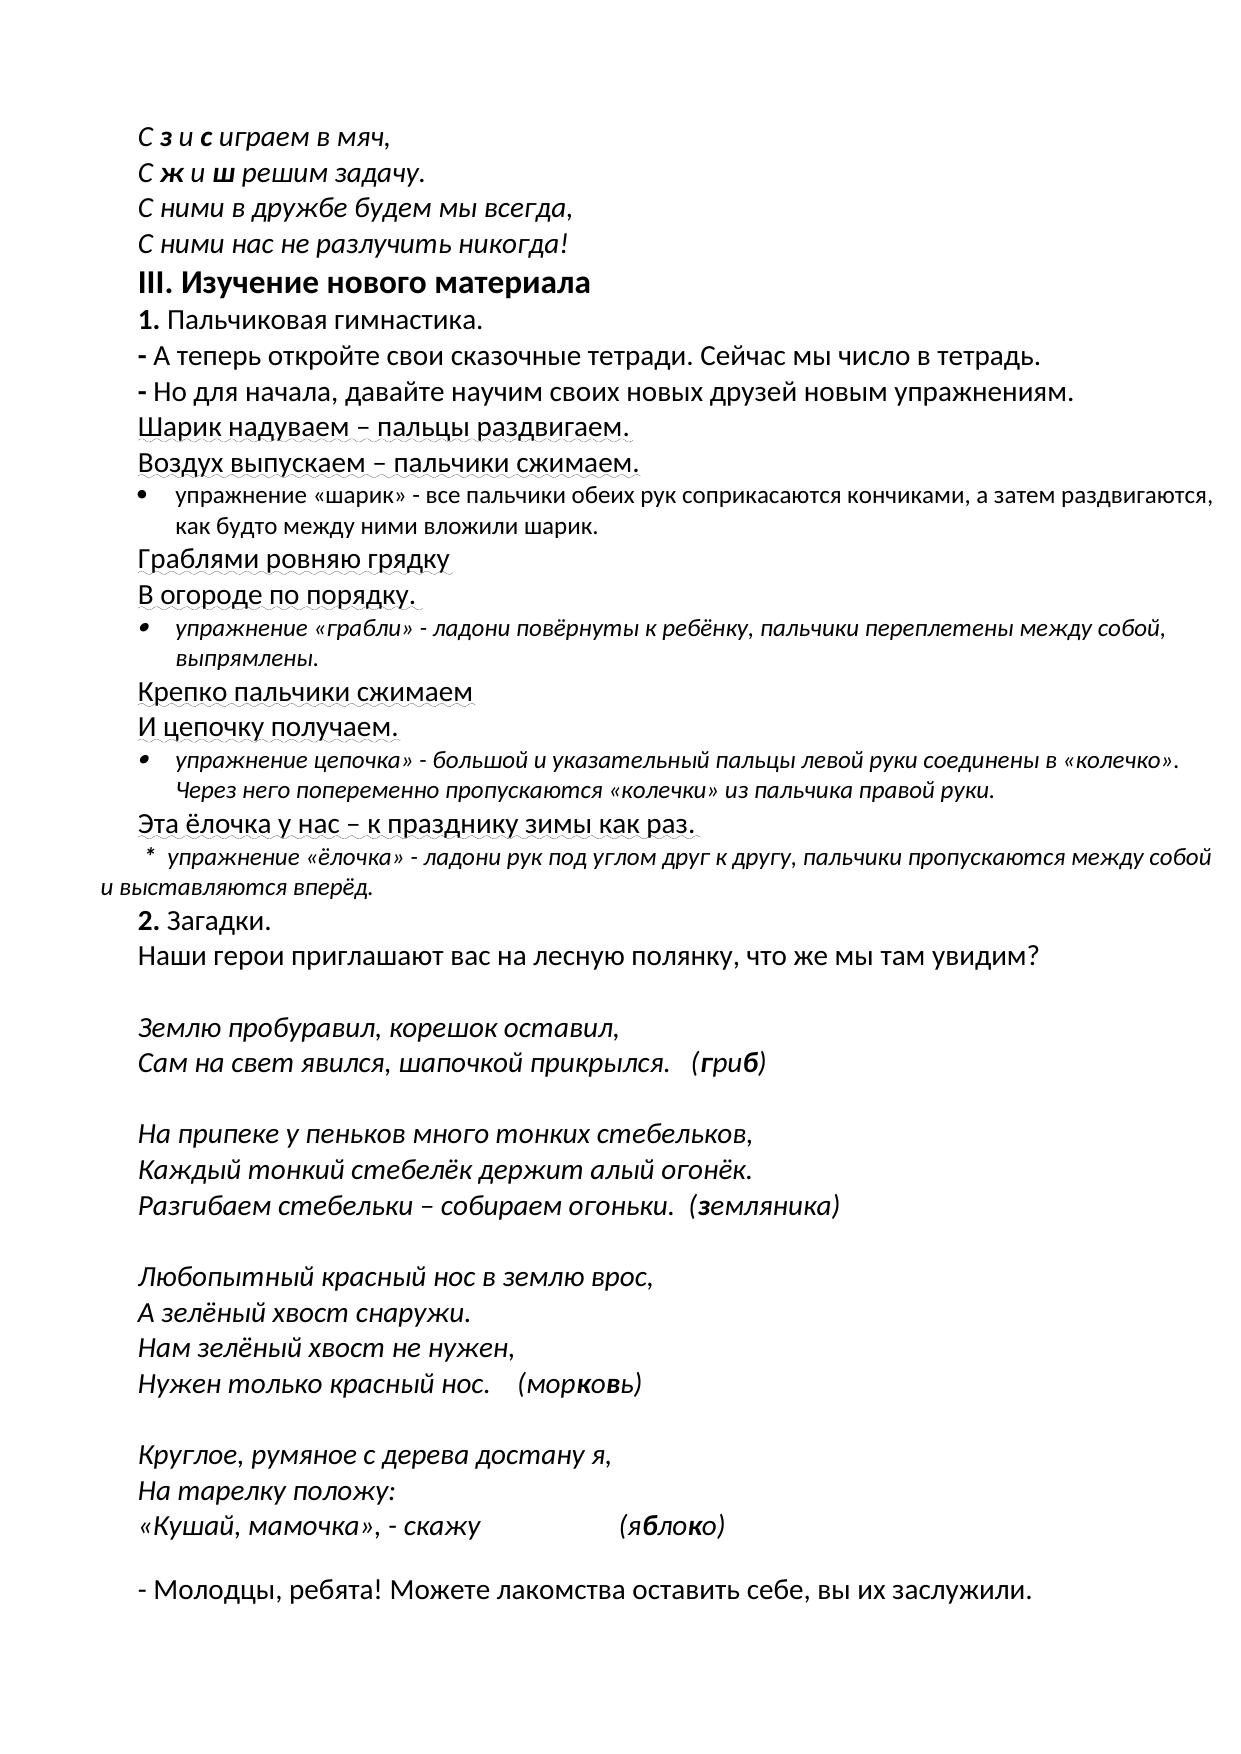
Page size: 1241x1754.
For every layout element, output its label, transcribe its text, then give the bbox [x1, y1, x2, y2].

text - Но для начала, давайте научим своих новых друзей новым упражнениям. [100, 373, 1228, 408]
text Воздух выпускаем – пальчики сжимаем. [100, 444, 1228, 479]
text * упражнение «ёлочка» - ладони рук под углом друг к другу, пальчики пропускаются между собой и выставляются вперёд. [100, 841, 1228, 902]
text А зелёный хвост снаружи. [100, 1294, 1228, 1329]
text Круглое, румяное с дерева достану я, [100, 1436, 1228, 1472]
text На припеке у пеньков много тонких стебельков, [100, 1116, 1228, 1151]
text Крепко пальчики сжимаем [100, 673, 1228, 708]
text Каждый тонкий стебелёк держит алый огонёк. [100, 1151, 1228, 1187]
text Граблями ровняю грядку [100, 541, 1228, 576]
text 2. Загадки. [100, 902, 1228, 937]
text С ними нас не разлучить никогда! [100, 225, 1228, 261]
text С ними в дружбе будем мы всегда, [100, 189, 1228, 225]
text Сам на свет явился, шапочкой прикрылся. (гриб) [100, 1044, 1228, 1080]
text Эта ёлочка у нас – к празднику зимы как раз. [100, 805, 1228, 841]
text 1. Пальчиковая гимнастика. [100, 301, 1228, 337]
text На тарелку положу: [100, 1472, 1228, 1507]
text Наши герои приглашают вас на лесную полянку, что же мы там увидим? [100, 937, 1228, 973]
text И цепочку получаем. [100, 708, 1228, 744]
text - А теперь откройте свои сказочные тетради. Сейчас мы число в тетрадь. [100, 337, 1228, 373]
text III. Изучение нового материала [100, 261, 1228, 301]
text В огороде по порядку. [100, 576, 1228, 612]
list упражнение «грабли» - ладони повёрнуты к ребёнку, пальчики переплетены между собой, выпрямлены. [138, 612, 1228, 673]
text - Молодцы, ребята! Можете лакомства оставить себе, вы их заслужили. [100, 1571, 1228, 1607]
text Нам зелёный хвост не нужен, [100, 1329, 1228, 1365]
text С ж и ш решим задачу. [100, 154, 1228, 189]
list упражнение «шарик» - все пальчики обеих рук соприкасаются кончиками, а затем раздвигаются, как будто между ними вложили шарик. [138, 479, 1228, 541]
text «Кушай, мамочка», - скажу (яблоко) [100, 1507, 1228, 1543]
text Нужен только красный нос. (морковь) [100, 1365, 1228, 1401]
text Землю пробуравил, корешок оставил, [100, 1009, 1228, 1044]
text С з и с играем в мяч, [100, 118, 1228, 154]
text Шарик надуваем – пальцы раздвигаем. [100, 408, 1228, 444]
text Любопытный красный нос в землю врос, [100, 1258, 1228, 1294]
text Разгибаем стебельки – собираем огоньки. (земляника) [100, 1187, 1228, 1222]
list упражнение цепочка» - большой и указательный пальцы левой руки соединены в «колечко». Через него попеременно пропускаются «колечки» из пальчика правой руки. [138, 744, 1228, 805]
